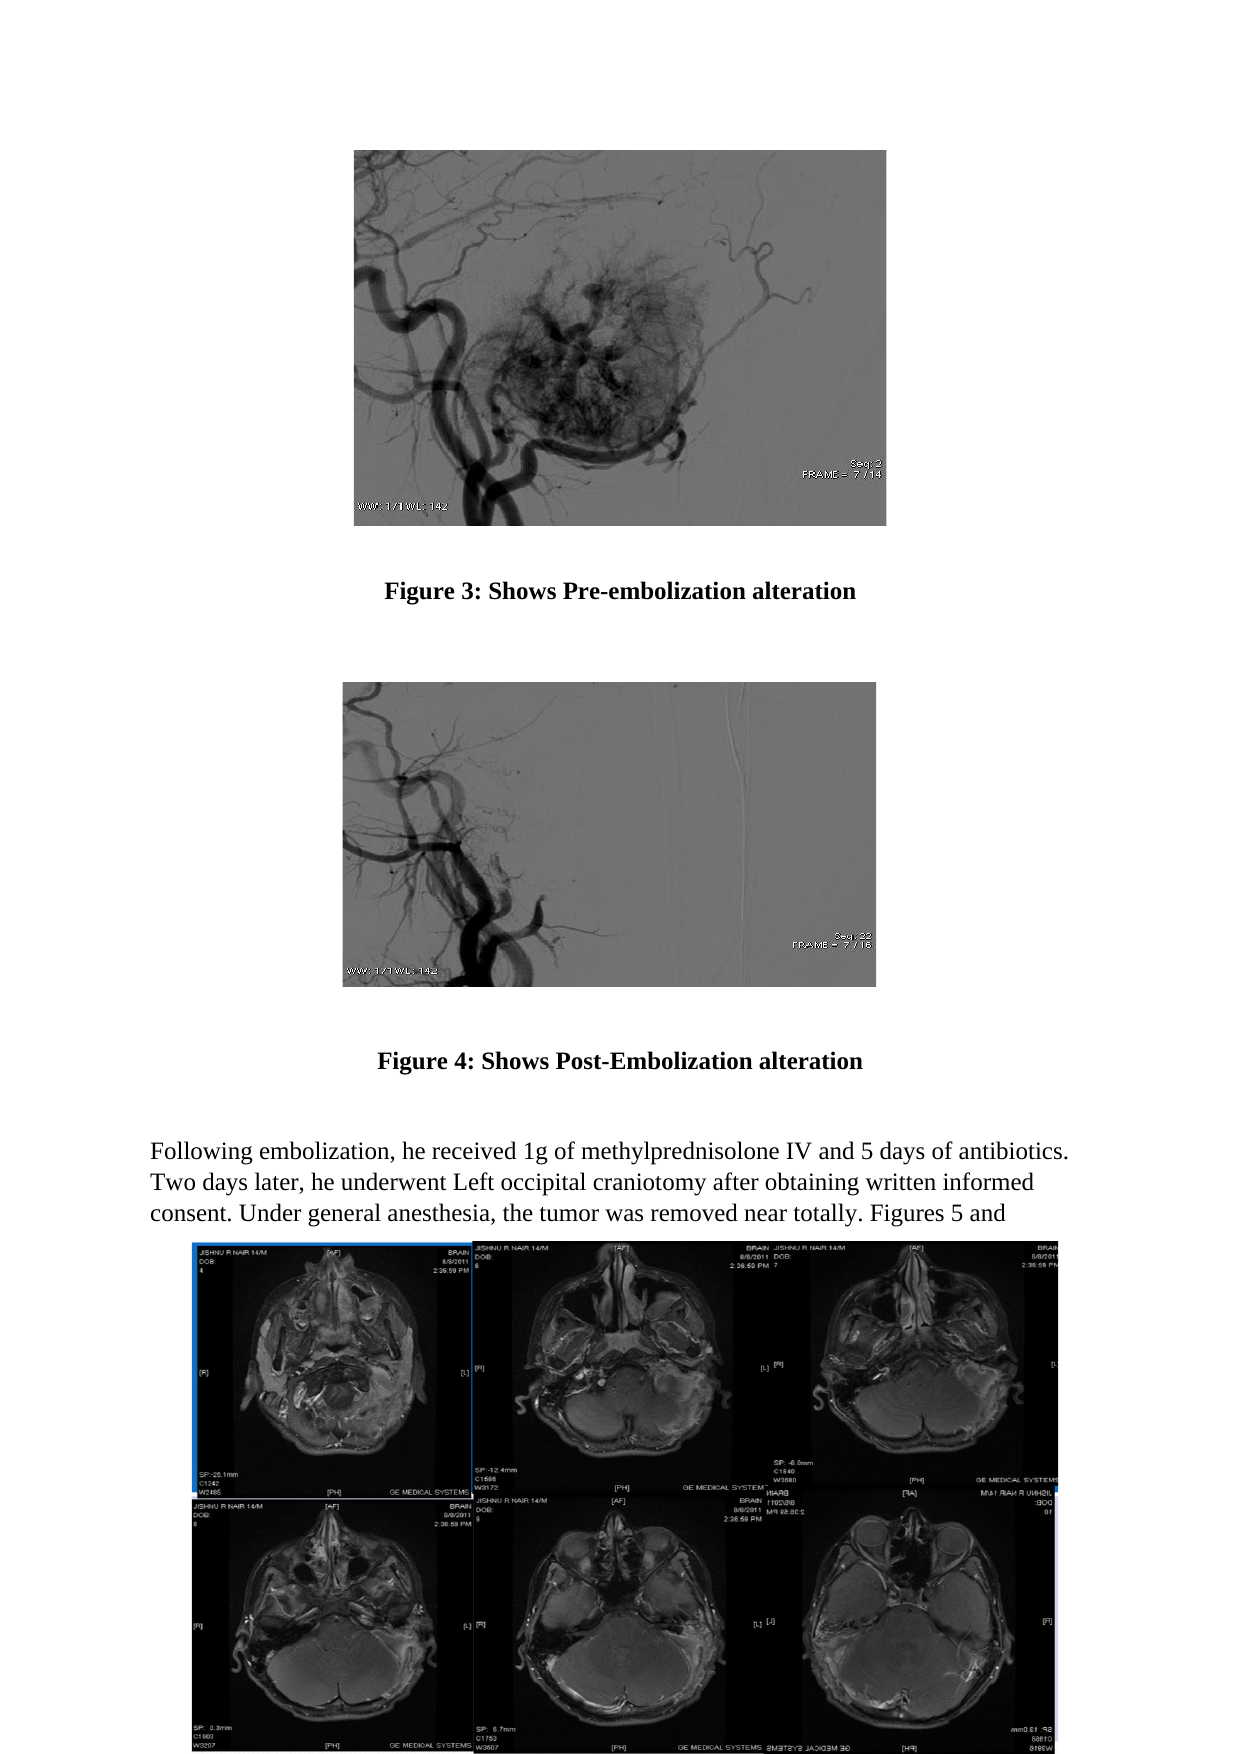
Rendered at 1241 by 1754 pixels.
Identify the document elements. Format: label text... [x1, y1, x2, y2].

text Figure 3: Shows Pre-embolization alteration [150, 576, 1090, 605]
picture [191, 1241, 1059, 1754]
picture [342, 682, 877, 987]
picture [353, 150, 887, 526]
text Figure 4: Shows Post-Embolization alteration [150, 1048, 1090, 1074]
text Following embolization, he received 1g of methylprednisolone IV and 5 days of antibiotics. Two days later, he underwent Left occipital craniotomy after obtaining written informed consent. Under general anesthesia, the tumor was removed near totally. Figures 5 and 6 depict post-operation MRI T1 and T2 following surgery. The surgery was without any complications, and no post-surgical complications were seen. The patient was asymptomatic and improving. [150, 1136, 1090, 1227]
